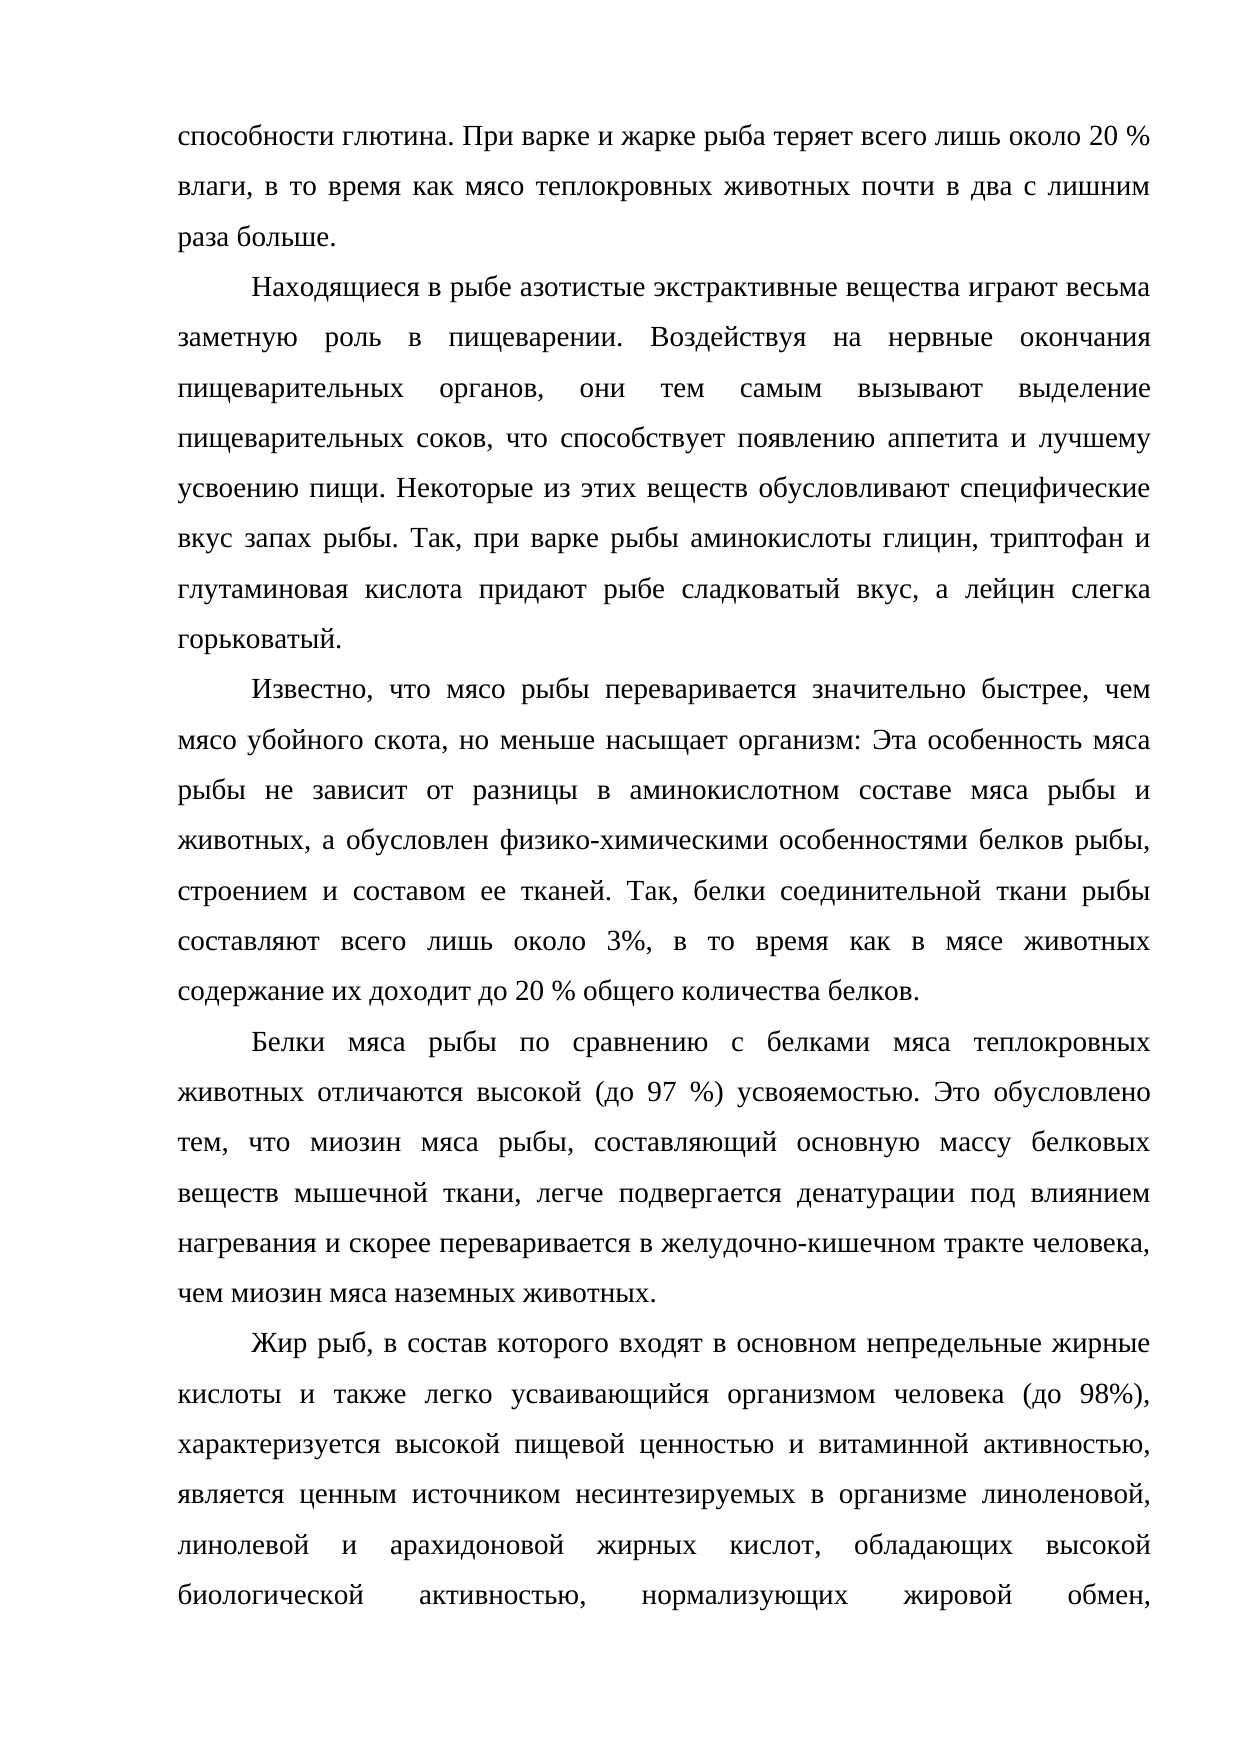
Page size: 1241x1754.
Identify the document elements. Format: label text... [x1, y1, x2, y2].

text Находящиеся в рыбе азотистые экстрактивные вещества играют весьма заметную роль в пищеварении. Воздействуя на нервные окончания пищеварительных органов, они тем самым вызывают выделение пищеварительных соков, что способствует появлению аппетита и лучшему усвоению пищи. Некоторые из этих веществ обусловливают специфические вкус запах рыбы. Так, при варке рыбы аминокислоты глицин, триптофан и глутаминовая кислота придают рыбе сладковатый вкус, а лейцин слегка горьковатый. [177, 269, 1152, 655]
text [177, 1326, 1152, 1611]
text Известно, что мясо рыбы переваривается значительно быстрее, чем мясо убойного скота, но меньше насыщает организм: Эта особенность мяса рыбы не зависит от разницы в аминокислотном составе мяса рыбы и животных, а обусловлен физико-химическими особенностями белков рыбы, строением и составом ее тканей. Так, белки соединительной ткани рыбы составляют всего лишь около 3%, в то время как в мясе животных содержание их доходит до 20 % общего количества белков. [177, 672, 1152, 1007]
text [177, 118, 1152, 252]
text Белки мяса рыбы по сравнению с белками мяса теплокровных животных отличаются высокой (до 97 %) усвояемостью. Это обусловлено тем, что миозин мяса рыбы, составляющий основную массу белковых веществ мышечной ткани, легче подвергается денатурации под влиянием нагревания и скорее переваривается в желудочно-кишечном тракте человека, чем миозин мяса наземных животных. [177, 1024, 1152, 1309]
